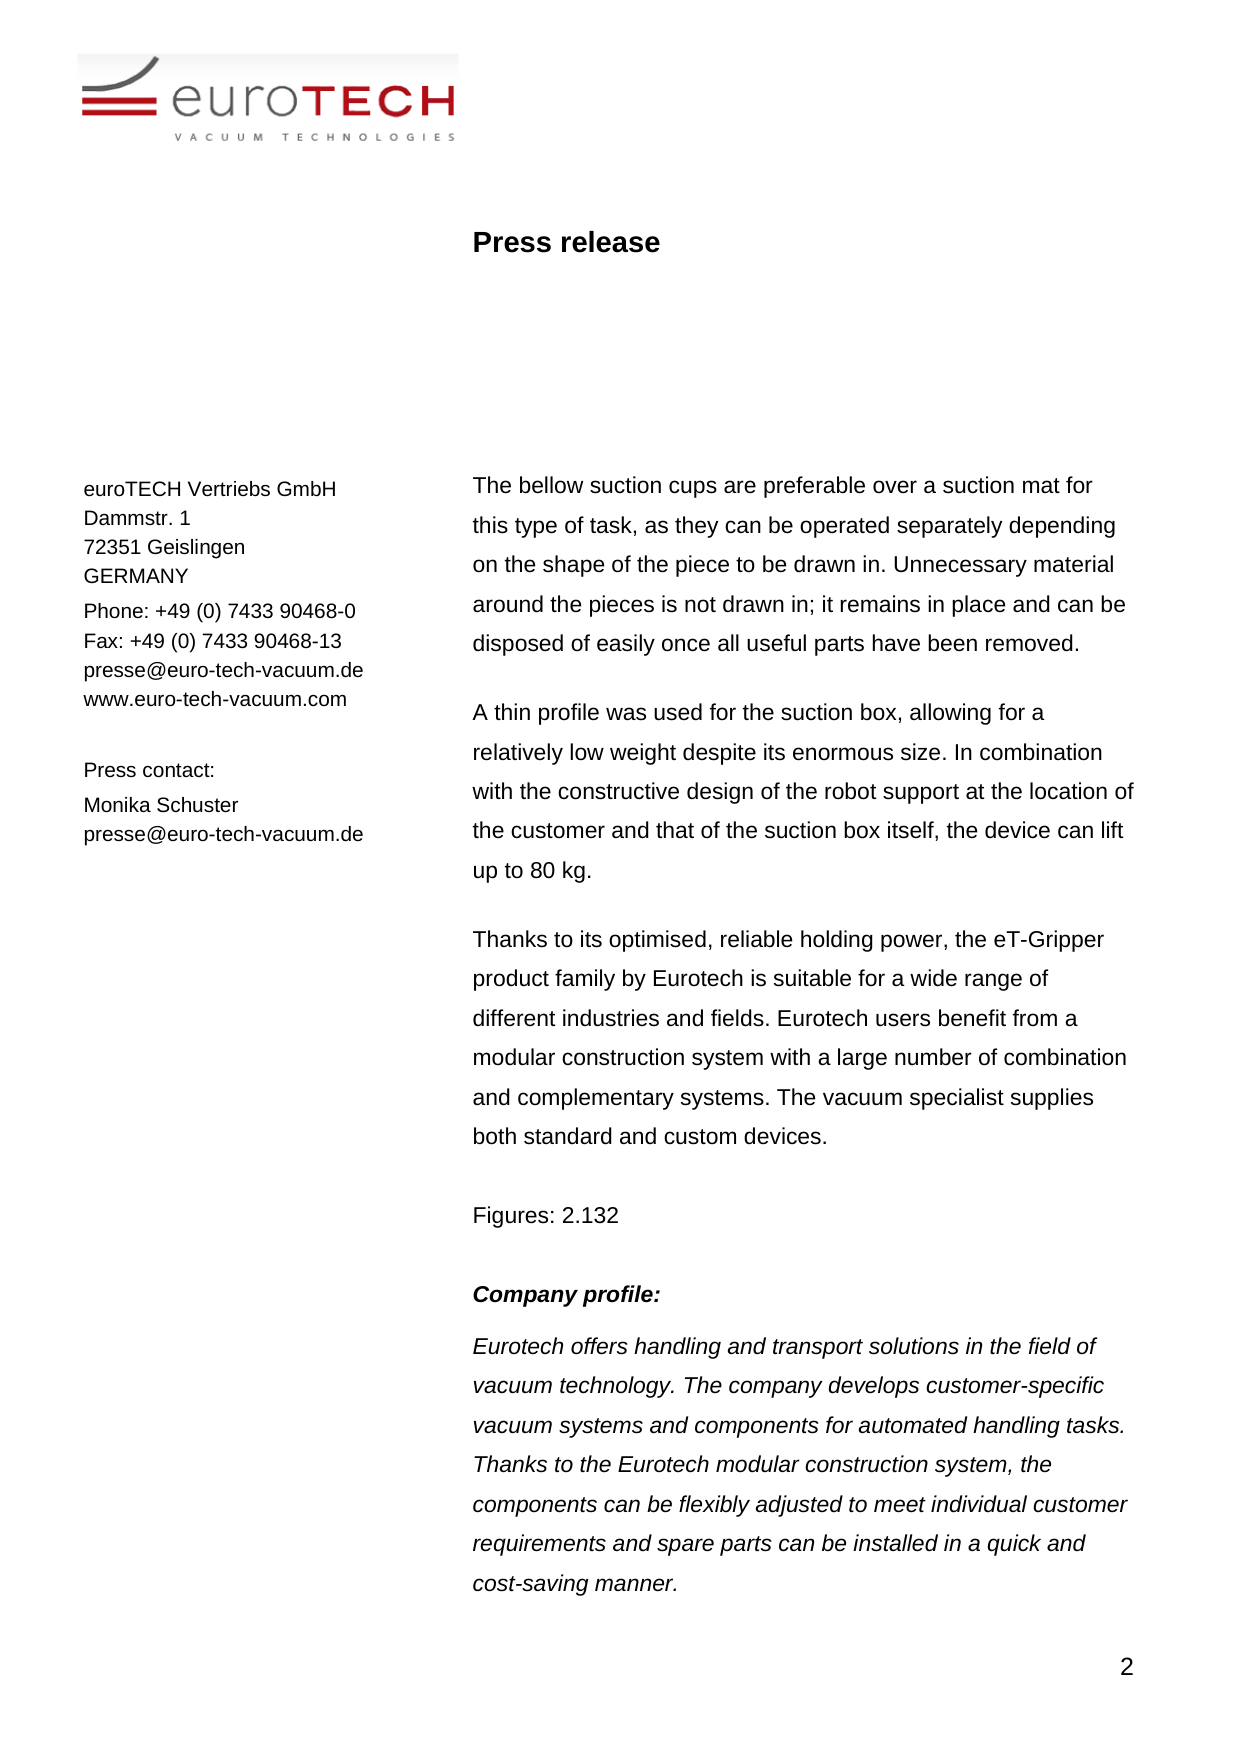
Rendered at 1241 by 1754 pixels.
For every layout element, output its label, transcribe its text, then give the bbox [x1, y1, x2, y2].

picture [8, 19, 475, 161]
text Figures: 2.132 [472, 1202, 1134, 1228]
text A thin profile was used for the suction box, allowing for a relatively low weight despite its enormous size. In combination with the constructive design of the robot support at the location of the customer and that of the suction box itself, the device can lift up to 80 kg. [472, 699, 1134, 883]
text The bellow suction cups are preferable over a suction mat for this type of task, as they can be operated separately depending on the shape of the piece to be drawn in. Unnecessary material around the pieces is not drawn in; it remains in place and can be disposed of easily once all useful parts have been removed. [472, 472, 1134, 657]
subtitle Company profile: [472, 1281, 1138, 1307]
text Eurotech offers handling and transport solutions in the field of vacuum technology. The company develops customer-specific vacuum systems and components for automated handling tasks. Thanks to the Eurotech modular construction system, the components can be flexibly adjusted to meet individual customer requirements and spare parts can be installed in a quick and cost-saving manner. [472, 1333, 1138, 1596]
text Thanks to its optimised, reliable holding power, the eT-Gripper product family by Eurotech is suitable for a wide range of different industries and fields. Eurotech users benefit from a modular construction system with a large number of combination and complementary systems. The vacuum specialist supplies both standard and custom devices. [472, 926, 1134, 1149]
